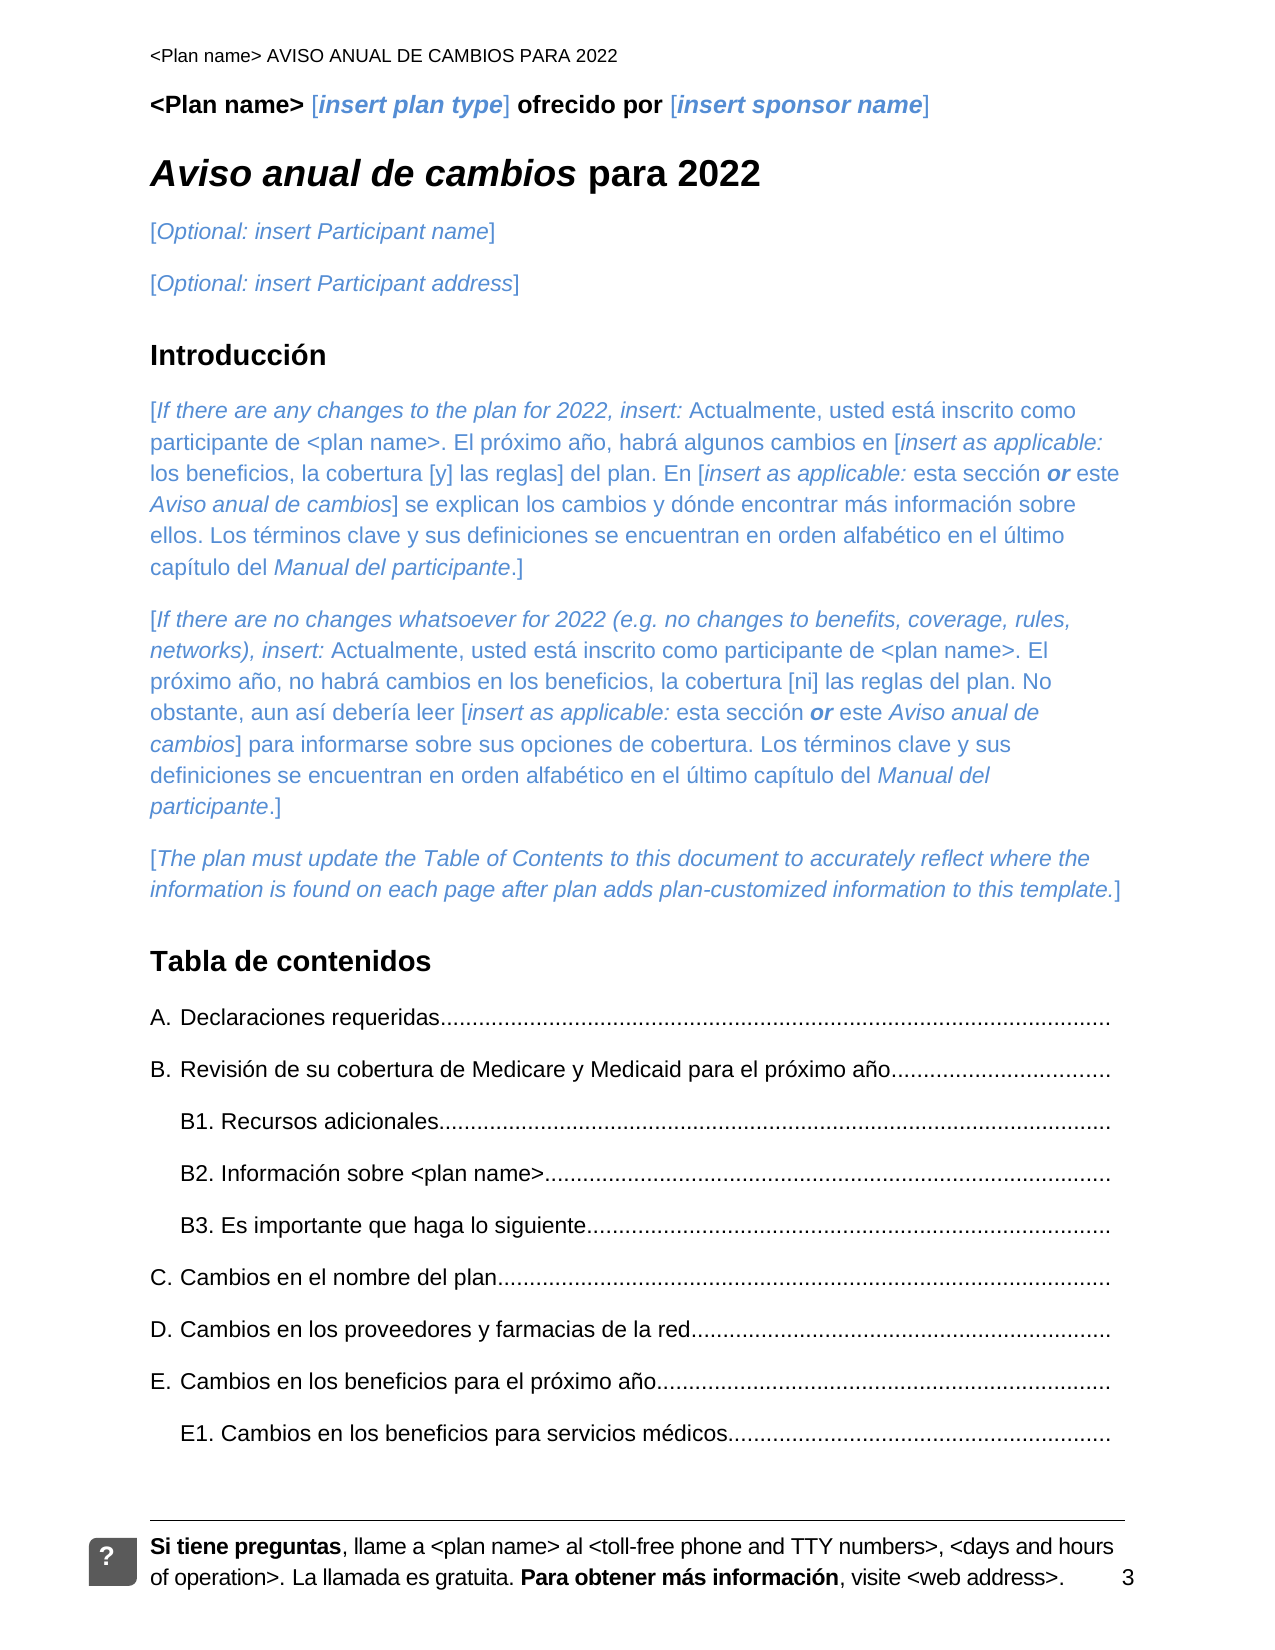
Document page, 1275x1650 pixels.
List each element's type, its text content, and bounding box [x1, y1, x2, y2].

text [Optional: insert Participant name] [150, 214, 1125, 246]
text Aviso anual de cambios para 2022 [150, 156, 1125, 194]
text <Plan name> [insert plan type] ofrecido por [insert sponsor name] [150, 90, 1125, 119]
text [If there are any changes to the plan for 2022, insert: Actualmente, usted está inscrito como participante de <plan name>. El próximo año, habrá algunos cambios en [insert as applicable: los beneficios, la cobertura [y] las reglas] del plan. En [insert as applicable: esta sección or este Aviso anual de cambios] se explican los cambios y dónde encontrar más información sobre ellos. Los términos clave y sus definiciones se encuentran en orden alfabético en el último capítulo del Manual del participante.] [150, 394, 1125, 581]
text [If there are no changes whatsoever for 2022 (e.g. no changes to benefits, coverage, rules, networks), insert: Actualmente, usted está inscrito como participante de <plan name>. El próximo año, no habrá cambios en los beneficios, la cobertura [ni] las reglas del plan. No obstante, aun así debería leer [insert as applicable: esta sección or este Aviso anual de cambios] para informarse sobre sus opciones de cobertura. Los términos clave y sus definiciones se encuentran en orden alfabético en el último capítulo del Manual del participante.] [150, 602, 1125, 821]
text [Optional: insert Participant address] [150, 267, 1125, 298]
text [The plan must update the Table of Contents to this document to accurately reflect where the information is found on each page after plan adds plan-customized information to this template.] [150, 842, 1125, 904]
text Introducción [150, 335, 1125, 373]
